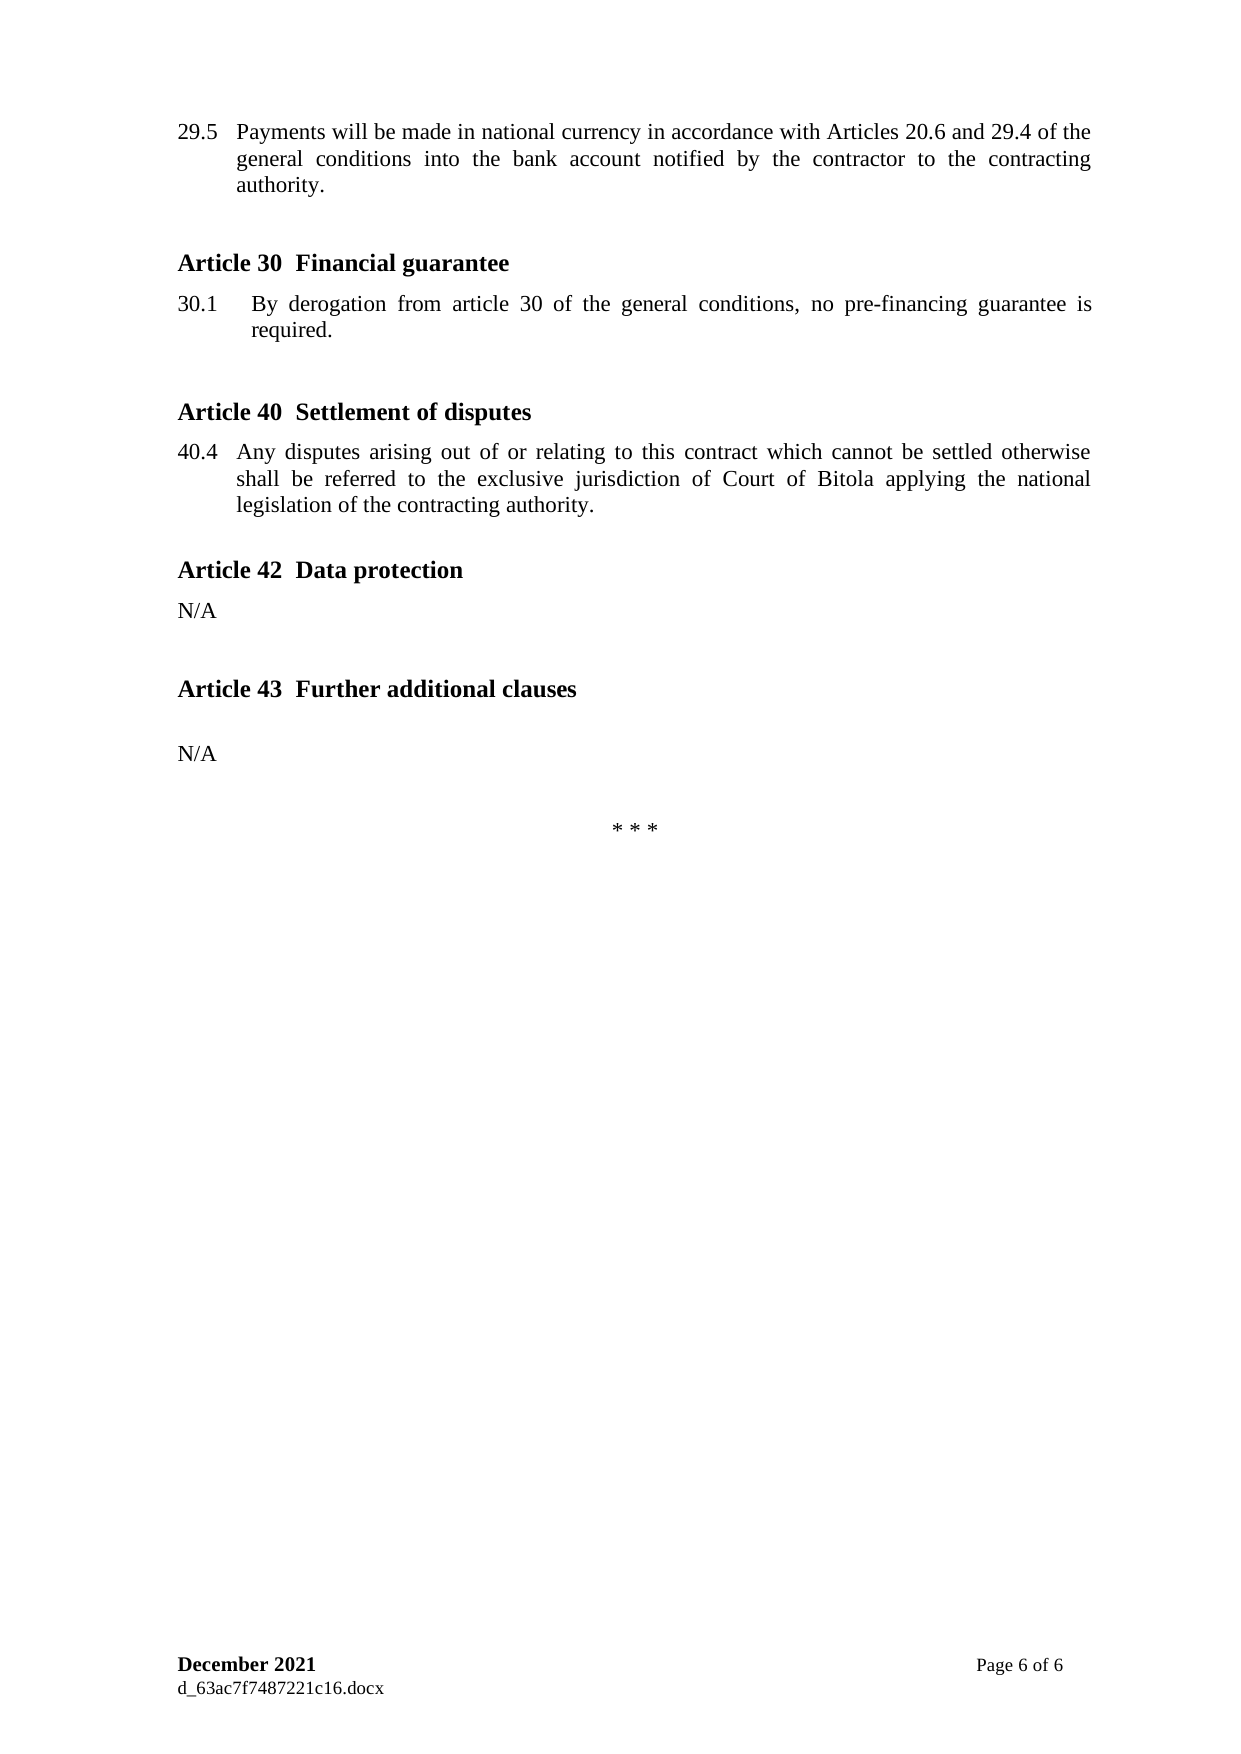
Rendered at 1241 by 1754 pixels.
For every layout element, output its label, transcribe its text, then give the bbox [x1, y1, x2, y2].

text 40.4 Any disputes arising out of or relating to this contract which cannot be settled otherwise shall be referred to the exclusive jurisdiction of Court of Bitola applying the national legislation of the contracting authority. [177, 438, 1092, 518]
text Article 30 Financial guarantee [177, 248, 1092, 277]
text 29.5 Payments will be made in national currency in accordance with Articles 20.6 and 29.4 of the general conditions into the bank account notified by the contractor to the contracting authority. [177, 118, 1092, 198]
text * * * [177, 817, 1092, 843]
text Article 40 Settlement of disputes [177, 397, 1092, 426]
text Article 43 Further additional clauses [177, 673, 1092, 702]
text N/A [177, 597, 1092, 623]
text 30.1 By derogation from article 30 of the general conditions, no pre-financing guarantee is required. [177, 289, 1092, 342]
text N/A [177, 740, 1092, 767]
text Article 42 Data protection [177, 555, 1092, 584]
